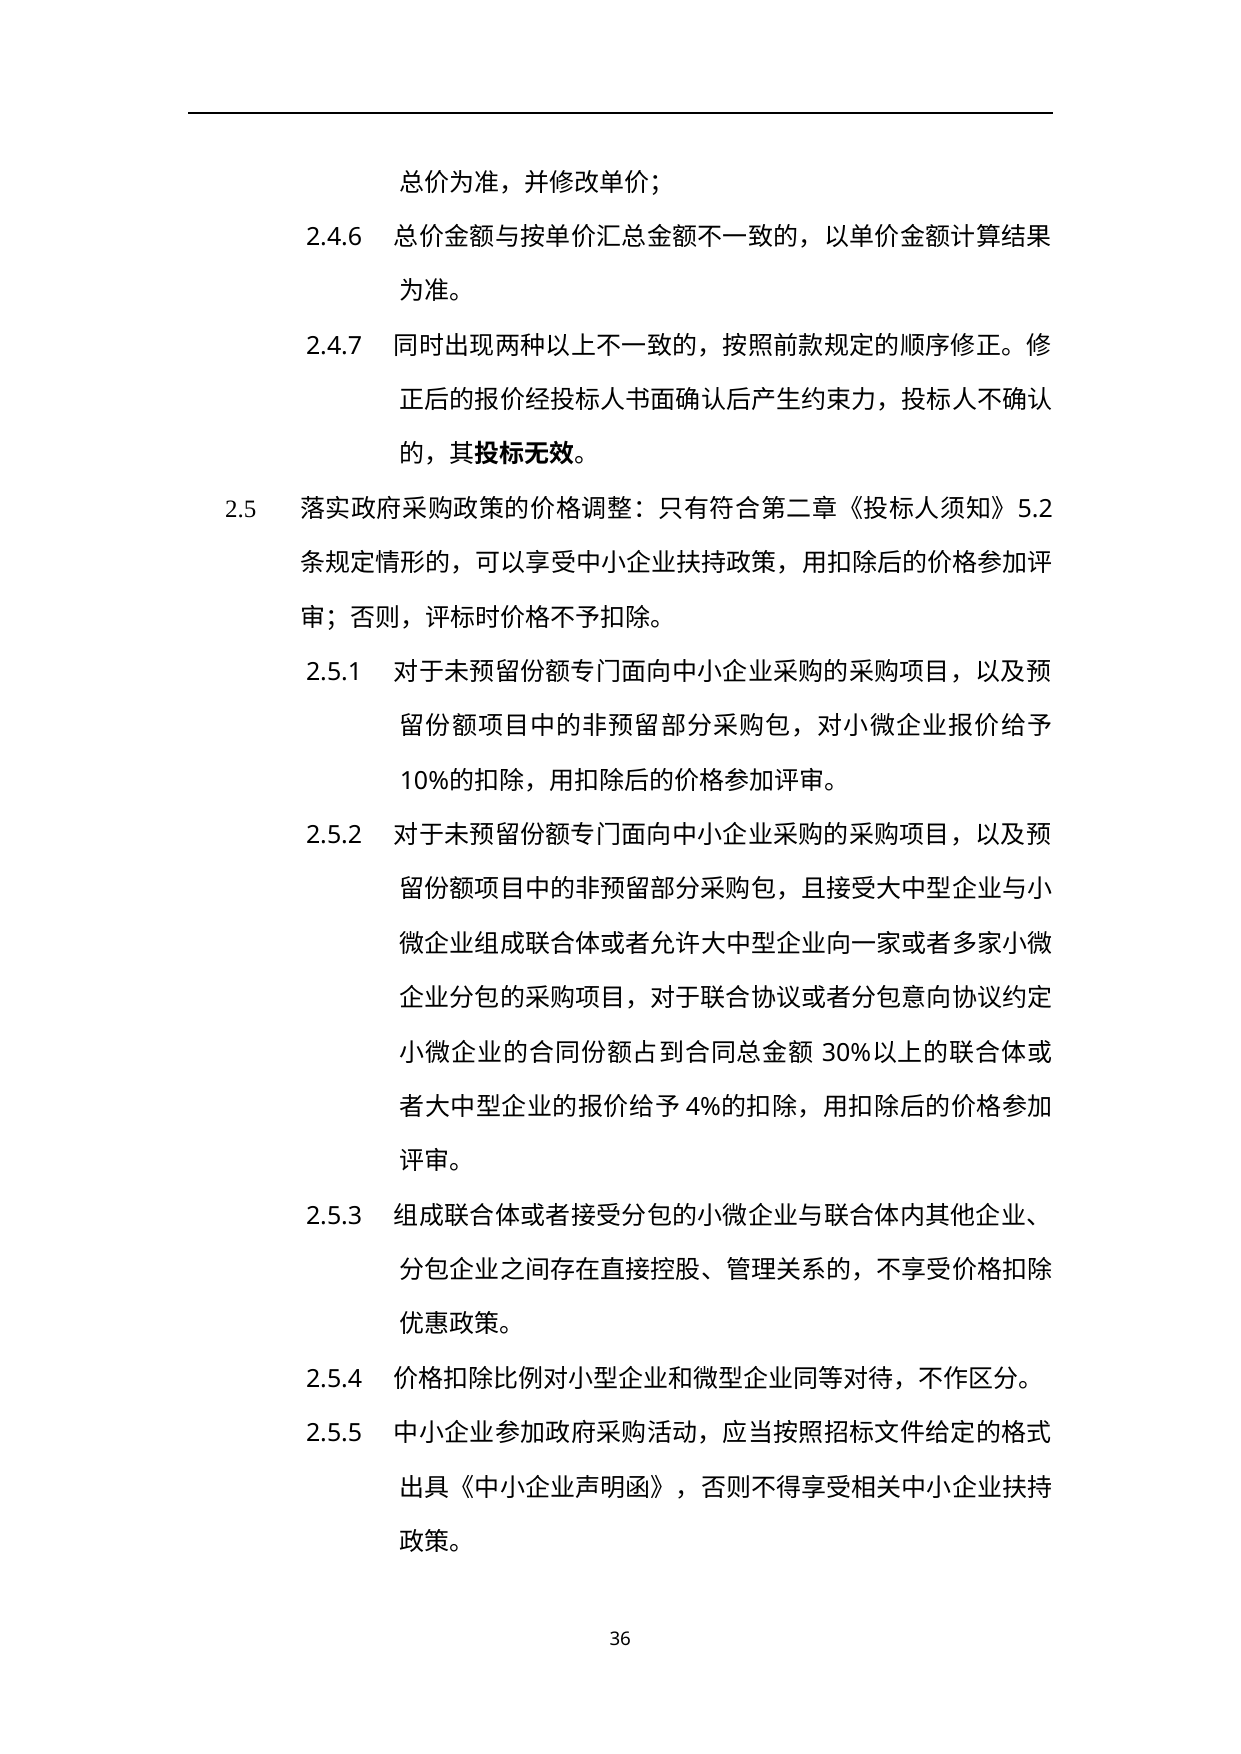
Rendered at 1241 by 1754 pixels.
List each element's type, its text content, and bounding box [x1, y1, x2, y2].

list 组成联合体或者接受分包的小微企业与联合体内其他企业、分包企业之间存在直接控股、管理关系的，不享受价格扣除优惠政策。 [306, 1195, 1053, 1340]
list 落实政府采购政策的价格调整：只有符合第二章《投标人须知》5.2条规定情形的，可以享受中小企业扶持政策，用扣除后的价格参加评审；否则，评标时价格不予扣除。 [225, 488, 1053, 633]
list 总价金额与按单价汇总金额不一致的，以单价金额计算结果为准。 [306, 216, 1053, 307]
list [306, 162, 1053, 198]
list 价格扣除比例对小型企业和微型企业同等对待，不作区分。 [306, 1358, 1053, 1394]
list 对于未预留份额专门面向中小企业采购的采购项目，以及预留份额项目中的非预留部分采购包，对小微企业报价给予10%的扣除，用扣除后的价格参加评审。 [306, 651, 1053, 796]
list 同时出现两种以上不一致的，按照前款规定的顺序修正。修正后的报价经投标人书面确认后产生约束力，投标人不确认的，其投标无效。 [306, 325, 1053, 470]
list 对于未预留份额专门面向中小企业采购的采购项目，以及预留份额项目中的非预留部分采购包，且接受大中型企业与小微企业组成联合体或者允许大中型企业向一家或者多家小微企业分包的采购项目，对于联合协议或者分包意向协议约定小微企业的合同份额占到合同总金额 30%以上的联合体或者大中型企业的报价给予4%的扣除，用扣除后的价格参加评审。 [306, 814, 1053, 1177]
list 中小企业参加政府采购活动，应当按照招标文件给定的格式出具《中小企业声明函》，否则不得享受相关中小企业扶持政策。 [306, 1413, 1053, 1558]
